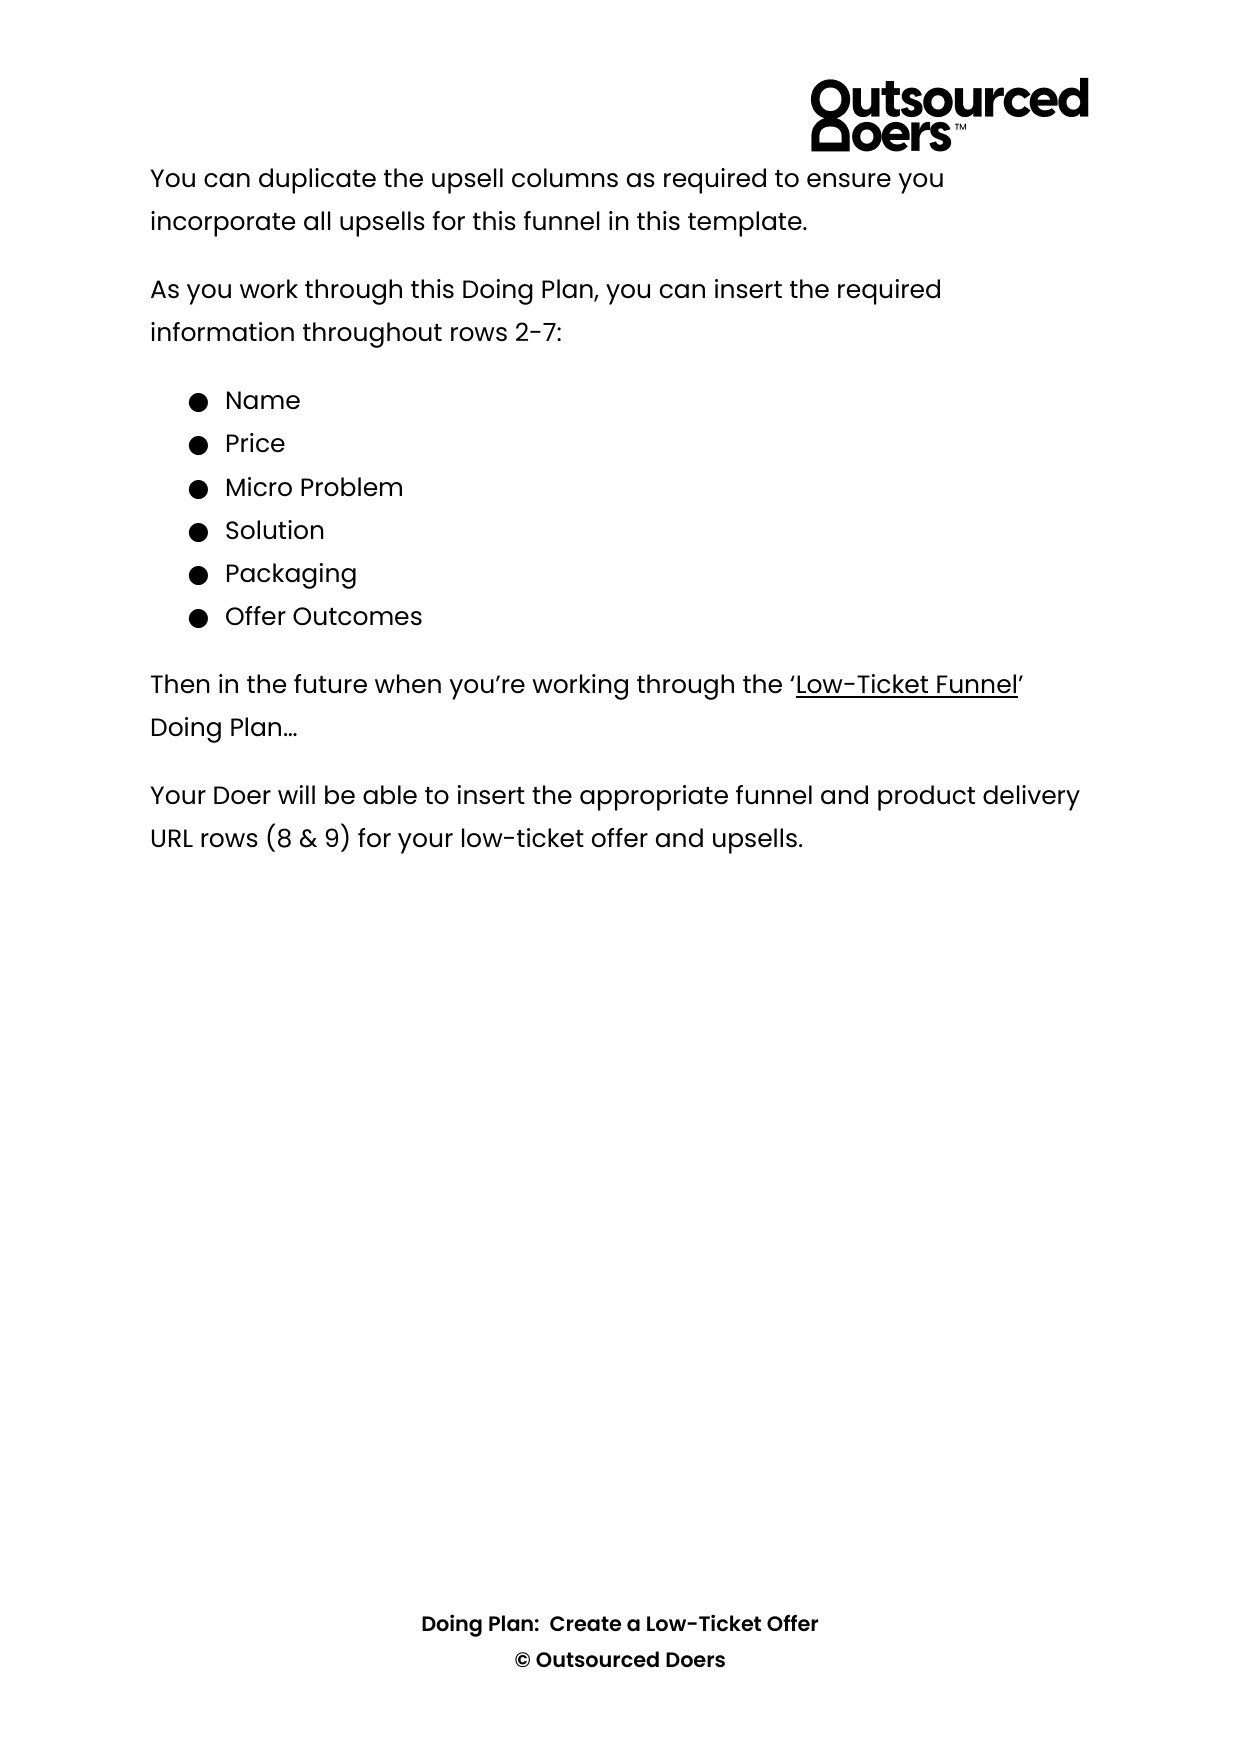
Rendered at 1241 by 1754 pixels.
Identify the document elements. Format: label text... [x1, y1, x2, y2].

list Packaging [187, 553, 1090, 591]
text Then in the future when you’re working through the ‘Low-Ticket Funnel’ Doing Plan… [150, 665, 1090, 745]
list Solution [187, 510, 1090, 548]
picture [808, 75, 1091, 155]
list Price [187, 424, 1090, 462]
list Micro Problem [187, 467, 1090, 505]
list Name [187, 381, 1090, 418]
text Your Doer will be able to insert the appropriate funnel and product delivery URL rows (8 & 9) for your low-ticket offer and upsells. [150, 776, 1090, 857]
text You can duplicate the upsell columns as required to ensure you incorporate all upsells for this funnel in this template. [150, 158, 1090, 239]
list Offer Outcomes [187, 597, 1090, 634]
text As you work through this Doing Plan, you can insert the required information throughout rows 2-7: [150, 270, 1090, 350]
